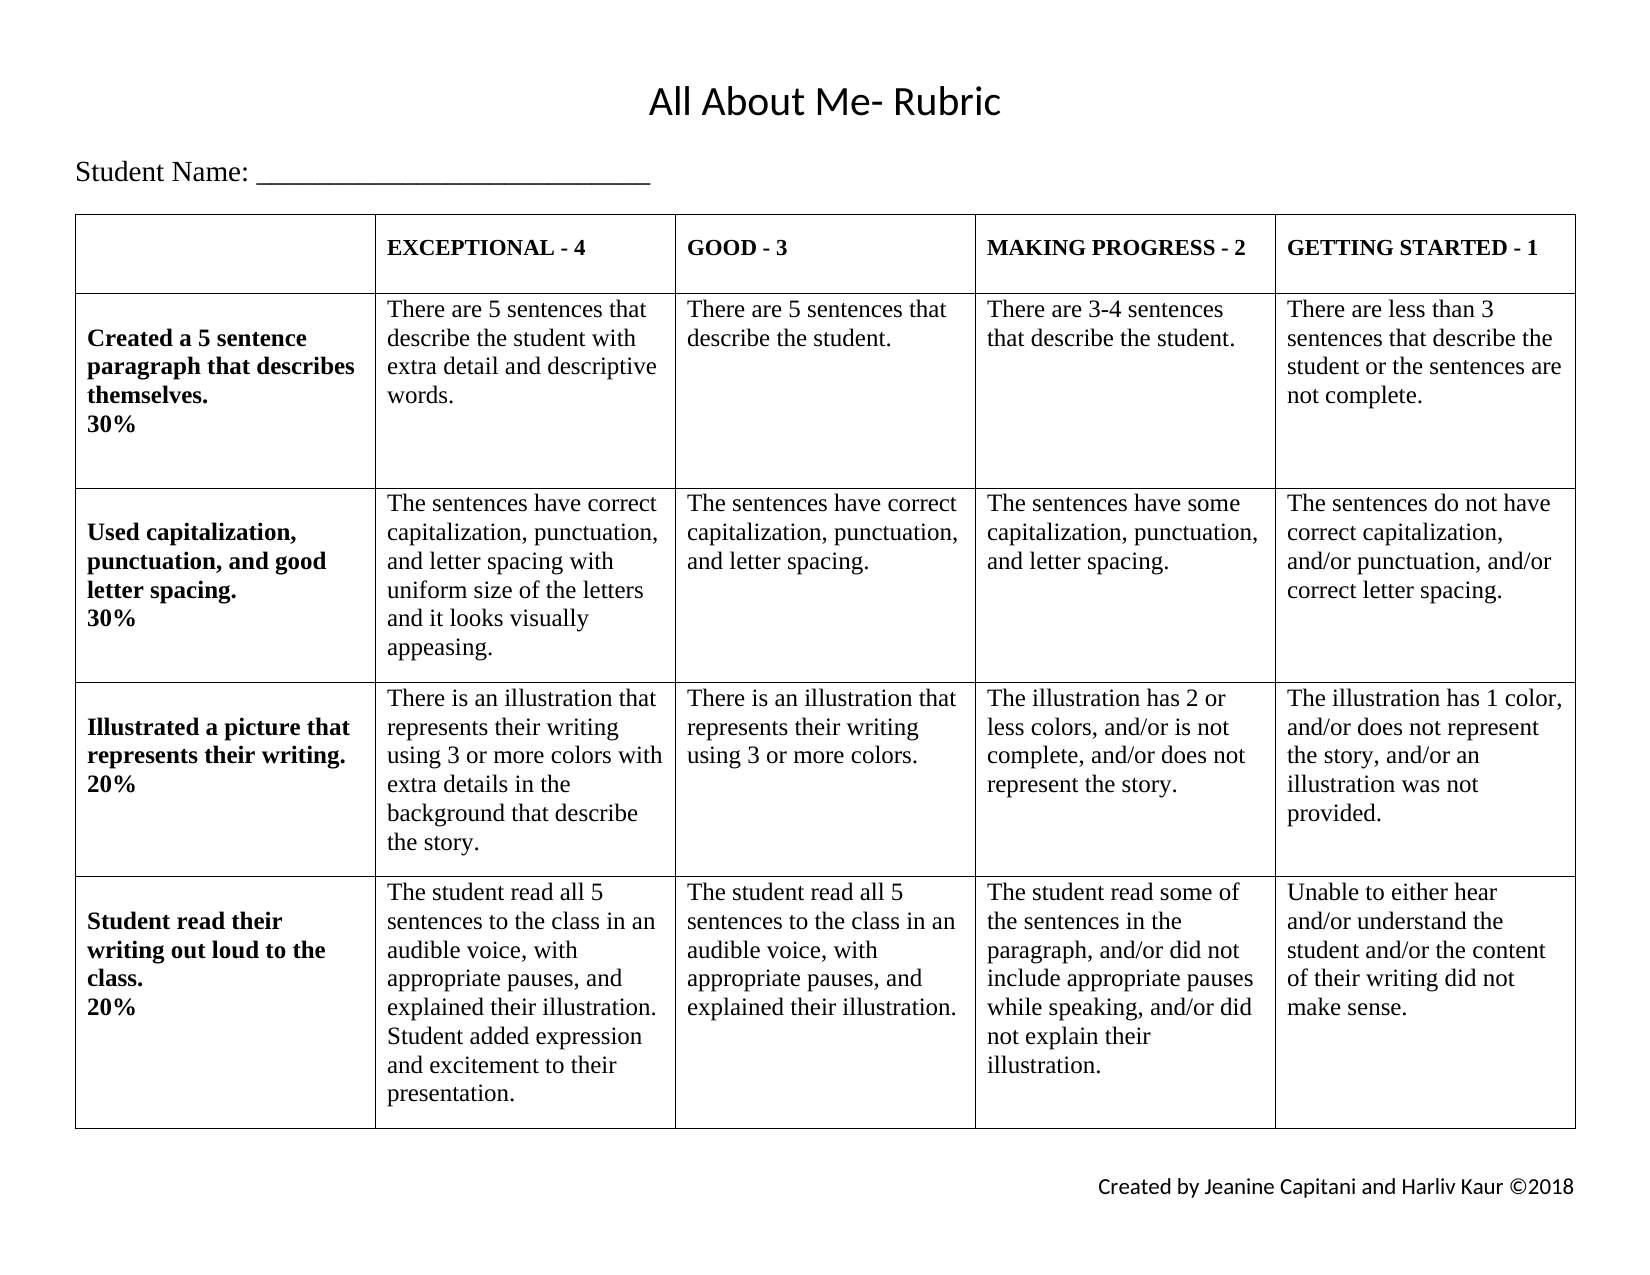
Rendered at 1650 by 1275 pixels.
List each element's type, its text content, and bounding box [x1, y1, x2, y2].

table_cell Unable to either hear and/or understand the student and/or the content of their writing did not make sense. [1276, 877, 1575, 1128]
text Student Name: ___________________________ [75, 154, 1575, 188]
table_cell The illustration has 2 or less colors, and/or is not complete, and/or does not represent the story. [976, 683, 1275, 876]
table_cell There are 5 sentences that describe the student with extra detail and descriptive words. [376, 294, 675, 487]
table_cell There is an illustration that represents their writing using 3 or more colors. [676, 683, 975, 876]
text All About Me- Rubric [75, 75, 1575, 126]
table_cell The sentences have correct capitalization, punctuation, and letter spacing. [676, 489, 975, 682]
table_cell There are 3-4 sentences that describe the student. [976, 294, 1275, 487]
table_cell The sentences have correct capitalization, punctuation, and letter spacing with uniform size of the letters and it looks visually appeasing. [376, 489, 675, 682]
table_cell Used capitalization, punctuation, and good letter spacing. 30% [76, 489, 375, 682]
table_cell Student read their writing out loud to the class. 20% [76, 877, 375, 1128]
table_cell There are less than 3 sentences that describe the student or the sentences are not complete. [1276, 294, 1575, 487]
table_header [76, 215, 375, 293]
table_cell Illustrated a picture that represents their writing. 20% [76, 683, 375, 876]
table_cell The sentences do not have correct capitalization, and/or punctuation, and/or correct letter spacing. [1276, 489, 1575, 682]
table_cell The student read all 5 sentences to the class in an audible voice, with appropriate pauses, and explained their illustration. [676, 877, 975, 1128]
table_cell The student read all 5 sentences to the class in an audible voice, with appropriate pauses, and explained their illustration. Student added expression and excitement to their presentation. [376, 877, 675, 1128]
table_cell There is an illustration that represents their writing using 3 or more colors with extra details in the background that describe the story. [376, 683, 675, 876]
table_cell The sentences have some capitalization, punctuation, and letter spacing. [976, 489, 1275, 682]
table_header EXCEPTIONAL - 4 [376, 215, 675, 293]
table_cell The illustration has 1 color, and/or does not represent the story, and/or an illustration was not provided. [1276, 683, 1575, 876]
table_header GOOD - 3 [676, 215, 975, 293]
table_header MAKING PROGRESS - 2 [976, 215, 1275, 293]
table_cell The student read some of the sentences in the paragraph, and/or did not include appropriate pauses while speaking, and/or did not explain their illustration. [976, 877, 1275, 1128]
table_cell There are 5 sentences that describe the student. [676, 294, 975, 487]
table_header GETTING STARTED - 1 [1276, 215, 1575, 293]
table_cell Created a 5 sentence paragraph that describes themselves. 30% [76, 294, 375, 487]
